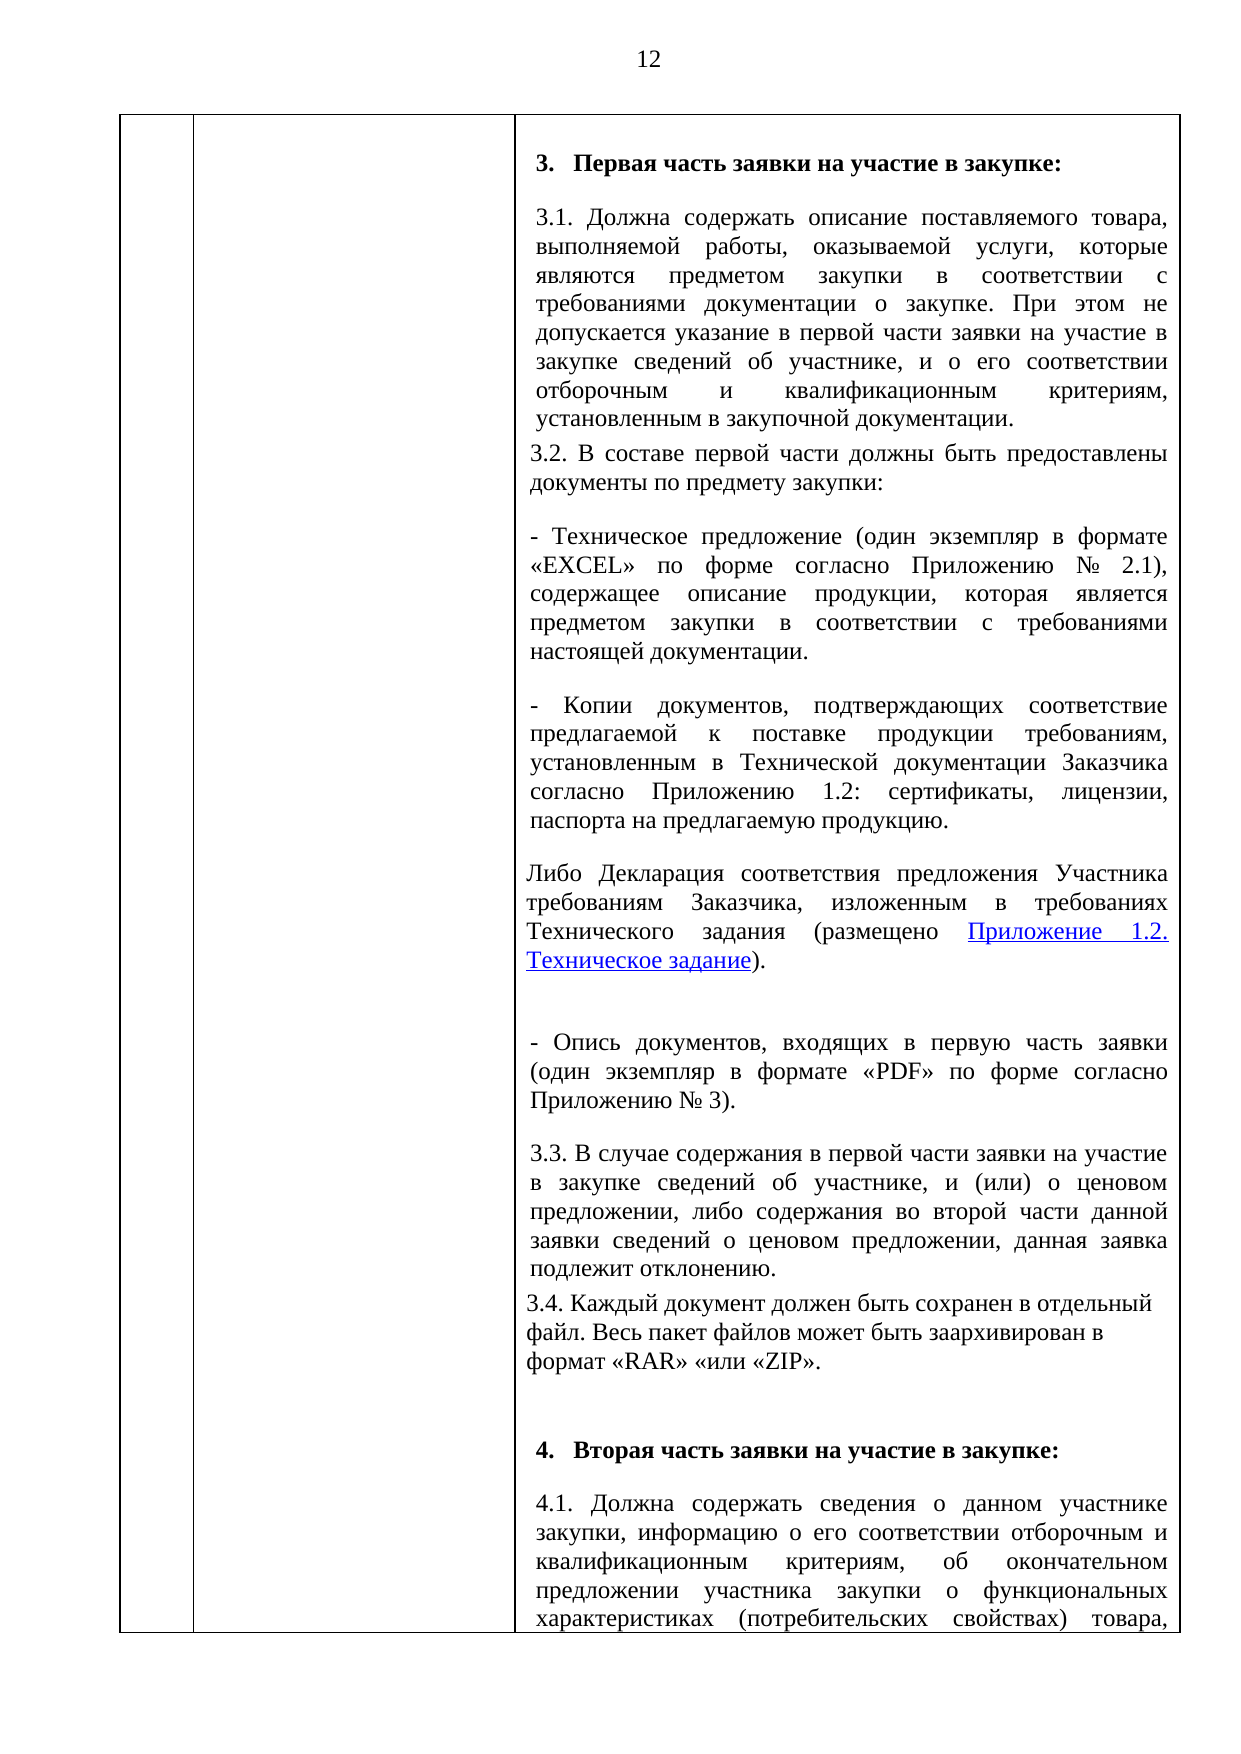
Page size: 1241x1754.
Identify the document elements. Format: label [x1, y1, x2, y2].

table_cell [194, 115, 514, 1632]
table_cell [121, 115, 193, 1632]
table_cell [516, 115, 1179, 1632]
